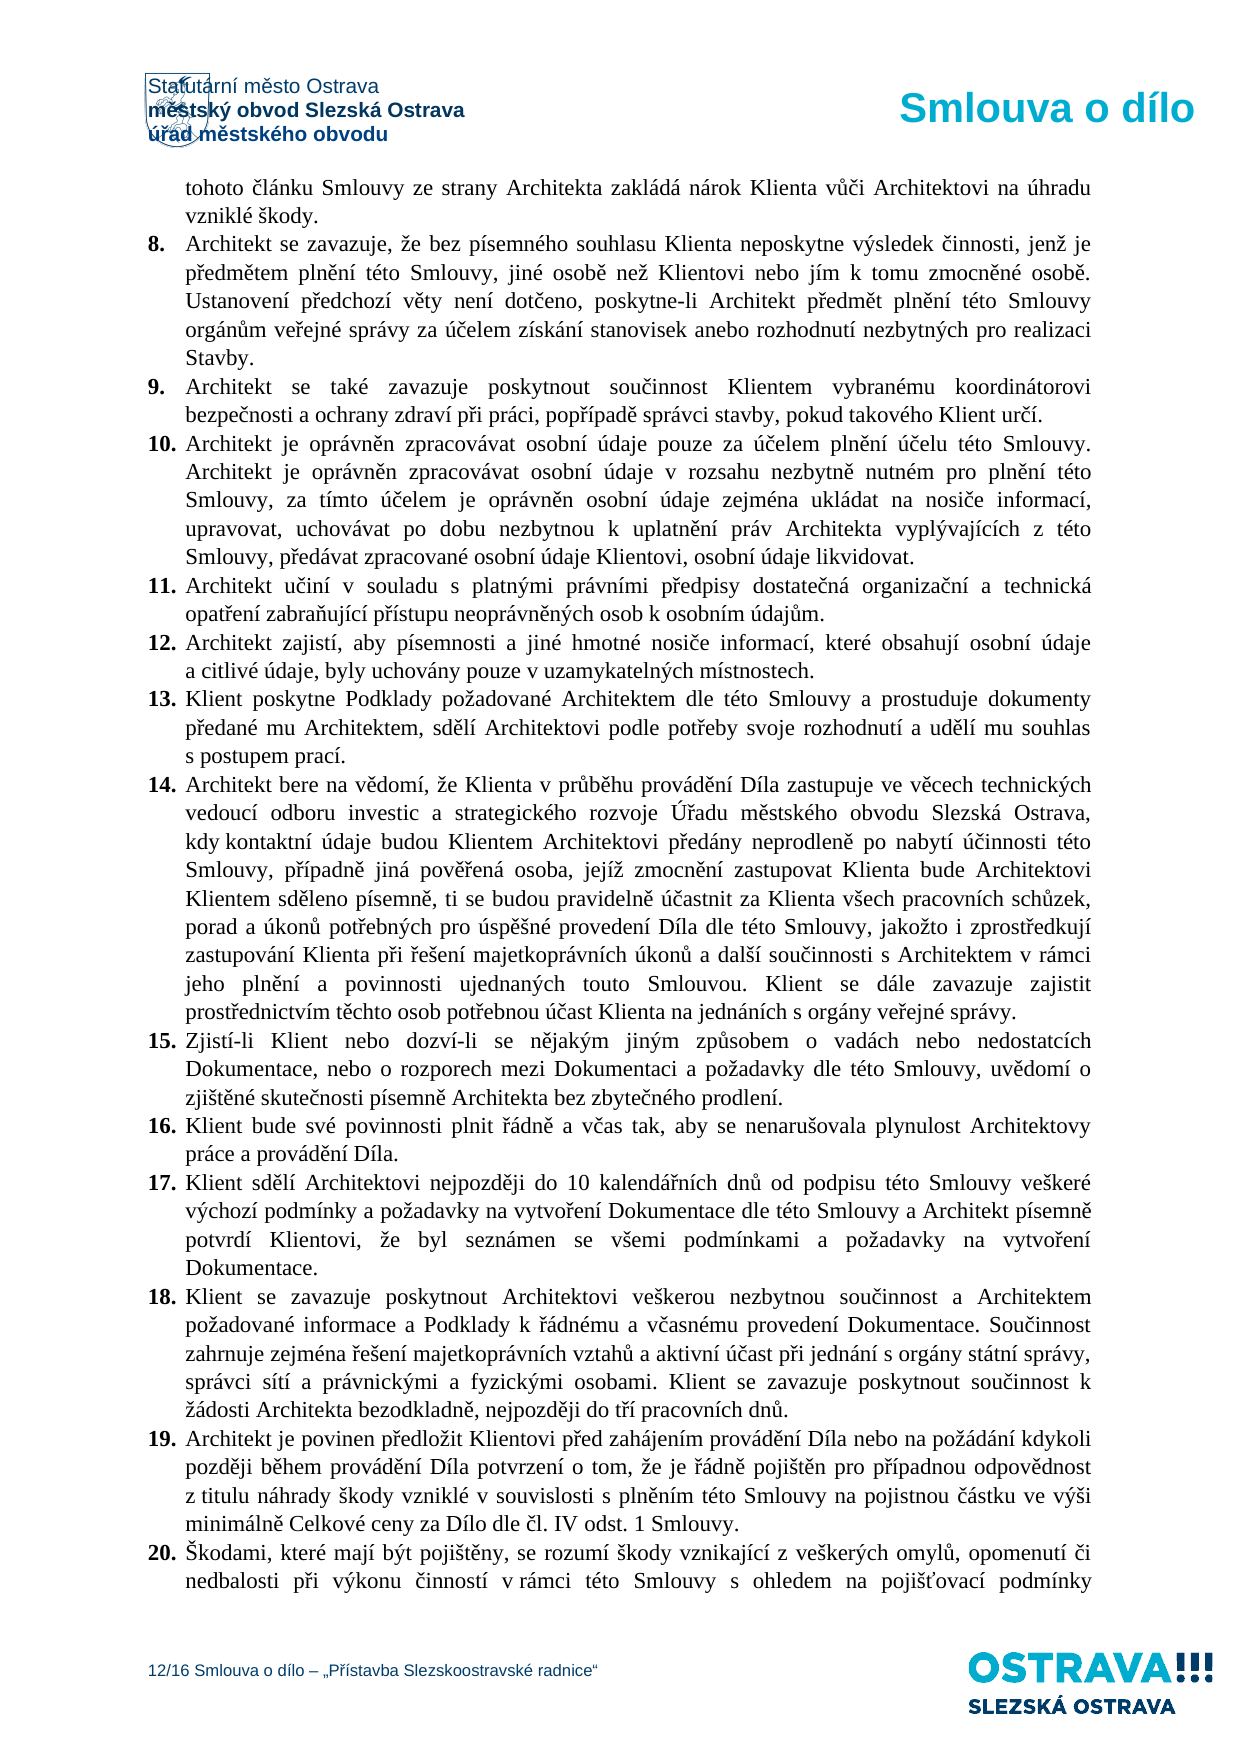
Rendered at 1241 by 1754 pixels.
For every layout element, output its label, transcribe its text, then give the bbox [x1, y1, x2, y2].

list Architekt učiní v souladu s platnými právními předpisy dostatečná organizační a technická opatření zabraňující přístupu neoprávněných osob k osobním údajům. [148, 572, 1093, 627]
list Klient sdělí Architektovi nejpozději do 10 kalendářních dnů od podpisu této Smlouvy veškeré výchozí podmínky a požadavky na vytvoření Dokumentace dle této Smlouvy a Architekt písemně potvrdí Klientovi, že byl seznámen se všemi podmínkami a požadavky na vytvoření Dokumentace. [148, 1169, 1093, 1281]
picture [144, 72, 211, 148]
list Architekt se také zavazuje poskytnout součinnost Klientem vybranému koordinátorovi bezpečnosti a ochrany zdraví při práci, popřípadě správci stavby, pokud takového Klient určí. [148, 373, 1093, 427]
list Architekt je oprávněn zpracovávat osobní údaje pouze za účelem plnění účelu této Smlouvy. Architekt je oprávněn zpracovávat osobní údaje v rozsahu nezbytně nutném pro plnění této Smlouvy, za tímto účelem je oprávněn osobní údaje zejména ukládat na nosiče informací, upravovat, uchovávat po dobu nezbytnou k uplatnění práv Architekta vyplývajících z této Smlouvy, předávat zpracované osobní údaje Klientovi, osobní údaje likvidovat. [148, 429, 1093, 570]
list Klient poskytne Podklady požadované Architektem dle této Smlouvy a prostuduje dokumenty předané mu Architektem, sdělí Architektovi podle potřeby svoje rozhodnutí a udělí mu souhlas s postupem prací. [148, 686, 1093, 769]
list Architekt bere na vědomí, že Klienta v průběhu provádění Díla zastupuje ve věcech technických vedoucí odboru investic a strategického rozvoje Úřadu městského obvodu Slezská Ostrava, kdy kontaktní údaje budou Klientem Architektovi předány neprodleně po nabytí účinnosti této Smlouvy, případně jiná pověřená osoba, jejíž zmocnění zastupovat Klienta bude Architektovi Klientem sděleno písemně, ti se budou pravidelně účastnit za Klienta všech pracovních schůzek, porad a úkonů potřebných pro úspěšné provedení Díla dle této Smlouvy, jakožto i zprostředkují zastupování Klienta při řešení majetkoprávních úkonů a další součinnosti s Architektem v rámci jeho plnění a povinnosti ujednaných touto Smlouvou. Klient se dále zavazuje zajistit prostřednictvím těchto osob potřebnou účast Klienta na jednáních s orgány veřejné správy. [148, 771, 1093, 1025]
list Architekt zajistí, aby písemnosti a jiné hmotné nosiče informací, které obsahují osobní údaje a citlivé údaje, byly uchovány pouze v uzamykatelných místnostech. [148, 629, 1093, 683]
list Klient bude své povinnosti plnit řádně a včas tak, aby se nenarušovala plynulost Architektovy práce a provádění Díla. [148, 1112, 1093, 1167]
list Klient se zavazuje poskytnout Architektovi veškerou nezbytnou součinnost a Architektem požadované informace a Podklady k řádnému a včasnému provedení Dokumentace. Součinnost zahrnuje zejména řešení majetkoprávních vztahů a aktivní účast při jednání s orgány státní správy, správci sítí a právnickými a fyzickými osobami. Klient se zavazuje poskytnout součinnost k žádosti Architekta bezodkladně, nejpozději do tří pracovních dnů. [148, 1283, 1093, 1423]
list Architekt je povinen předložit Klientovi před zahájením provádění Díla nebo na požádání kdykoli později během provádění Díla potvrzení o tom, že je řádně pojištěn pro případnou odpovědnost z titulu náhrady škody vzniklé v souvislosti s plněním této Smlouvy na pojistnou částku ve výši minimálně Celkové ceny za Dílo dle čl. IV odst. 1 Smlouvy. [148, 1425, 1093, 1537]
picture [968, 1652, 1213, 1714]
list Architekt se zavazuje, že bez písemného souhlasu Klienta neposkytne výsledek činnosti, jenž je předmětem plnění této Smlouvy, jiné osobě než Klientovi nebo jím k tomu zmocněné osobě. Ustanovení předchozí věty není dotčeno, poskytne-li Architekt předmět plnění této Smlouvy orgánům veřejné správy za účelem získání stanovisek anebo rozhodnutí nezbytných pro realizaci Stavby. [148, 231, 1093, 371]
list Zjistí-li Klient nebo dozví-li se nějakým jiným způsobem o vadách nebo nedostatcích Dokumentace, nebo o rozporech mezi Dokumentaci a požadavky dle této Smlouvy, uvědomí o zjištěné skutečnosti písemně Architekta bez zbytečného prodlení. [148, 1027, 1093, 1110]
